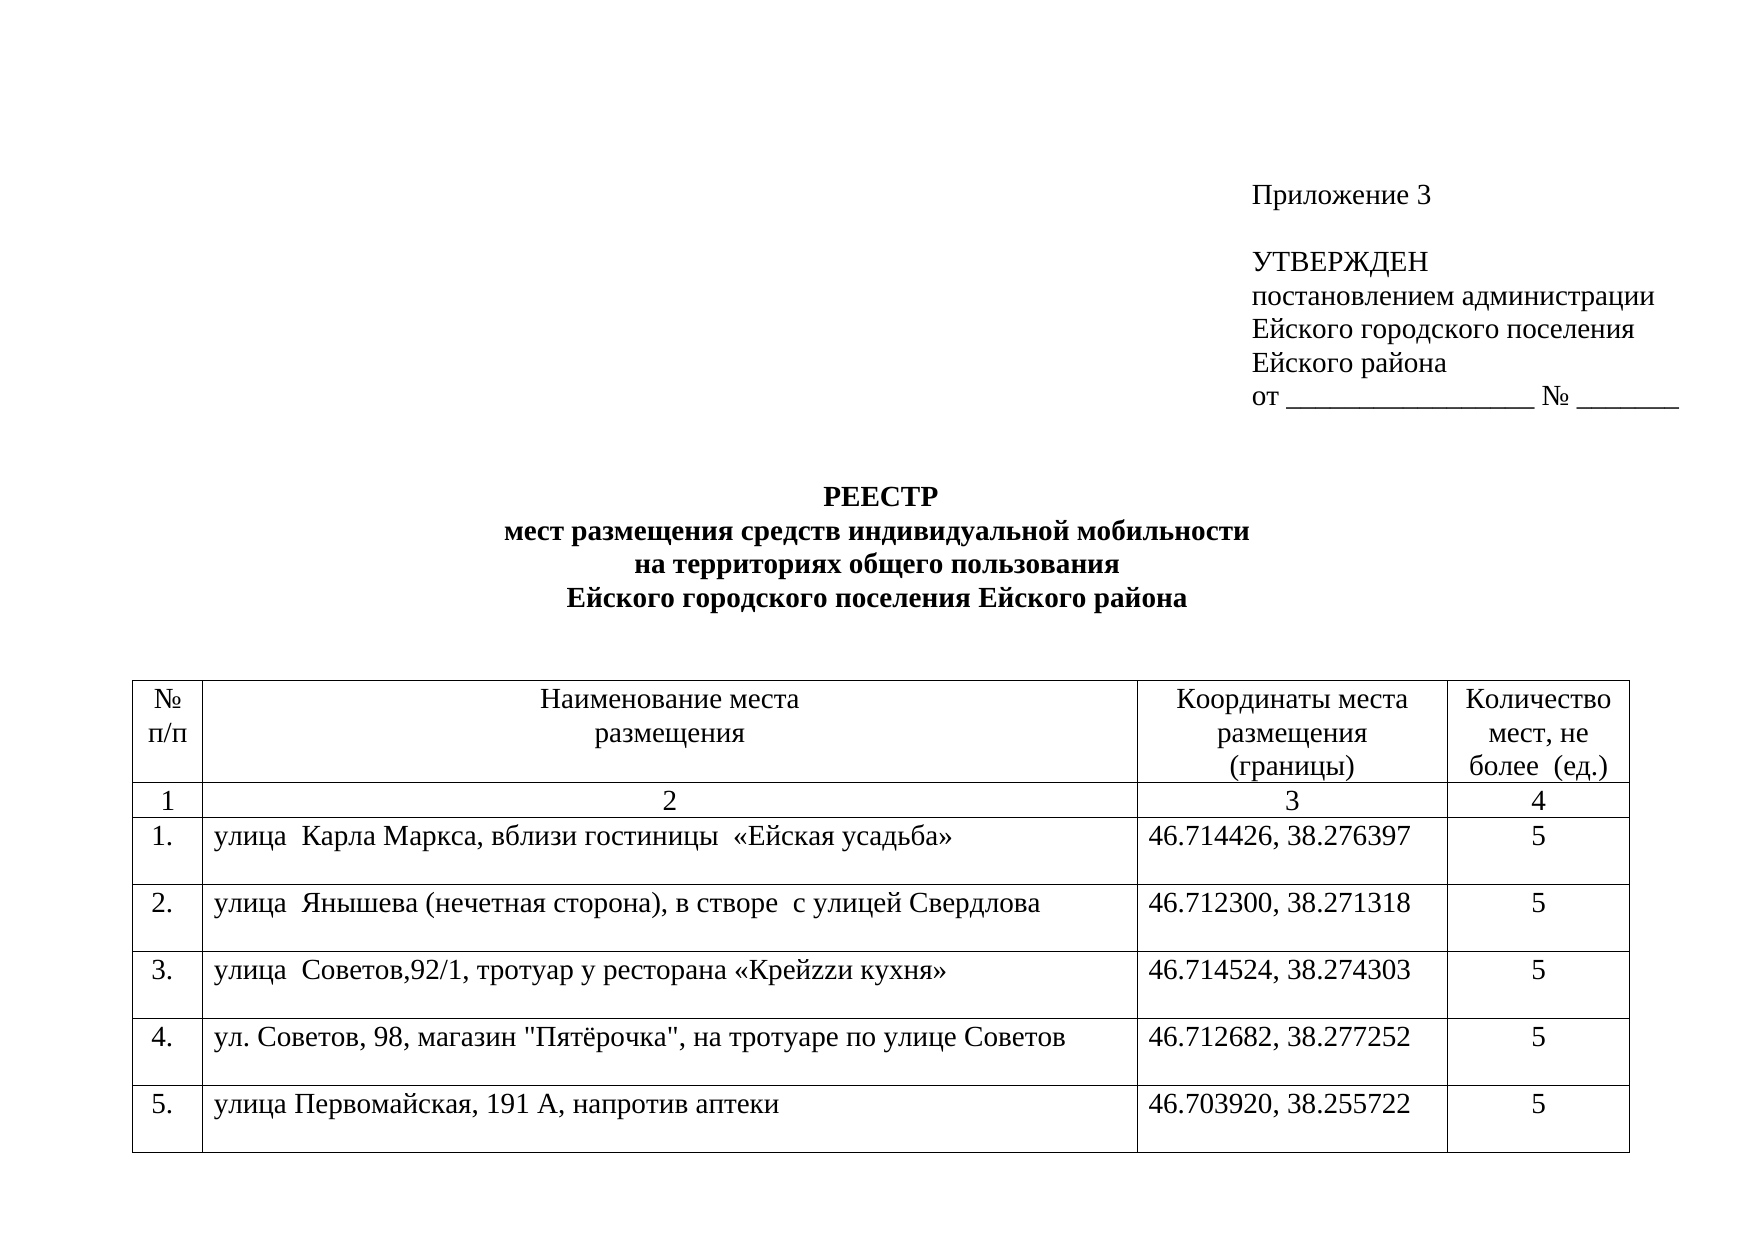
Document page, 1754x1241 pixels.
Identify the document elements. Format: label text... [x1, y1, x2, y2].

table_cell [133, 1019, 202, 1085]
text на территориях общего пользования [118, 546, 1636, 580]
table_cell 5 [1448, 1086, 1629, 1152]
table_cell 3 [1138, 783, 1447, 817]
text РЕЕСТР [118, 479, 1636, 513]
table_cell 1 [133, 783, 202, 817]
table_cell 46.712682, 38.277252 [1138, 1019, 1447, 1085]
table_cell 4 [1448, 783, 1629, 817]
table_cell улица Янышева (нечетная сторона), в створе с улицей Свердлова [203, 885, 1137, 951]
table_header № п/п [133, 681, 202, 782]
table_cell 46.714524, 38.274303 [1138, 952, 1447, 1018]
table_cell улица Советов,92/1, тротуар у ресторана «Крейzzи кухня» [203, 952, 1137, 1018]
table_cell улица Первомайская, 191 А, напротив аптеки [203, 1086, 1137, 1152]
table_cell 46.703920, 38.255722 [1138, 1086, 1447, 1152]
table_cell 5 [1448, 1019, 1629, 1085]
table_cell 2 [203, 783, 1137, 817]
table_cell 46.714426, 38.276397 [1138, 818, 1447, 884]
table_cell [133, 818, 202, 884]
table_header Количество мест, не более (ед.) [1448, 681, 1629, 782]
table_header Координаты места размещения (границы) [1138, 681, 1447, 782]
table_cell 5 [1448, 952, 1629, 1018]
table_cell [133, 885, 202, 951]
text мест размещения средств индивидуальной мобильности [118, 513, 1636, 546]
table_cell [133, 952, 202, 1018]
table_cell 5 [1448, 885, 1629, 951]
text Ейского городского поселения Ейского района [118, 580, 1636, 613]
table_header Наименование места размещения [203, 681, 1137, 782]
table_cell ул. Советов, 98, магазин "Пятёрочка", на тротуаре по улице Советов [203, 1019, 1137, 1085]
table_header Приложение 3 УТВЕРЖДЕН постановлением администрации Ейского городского поселения Ейского района от _________________ № _______ [1240, 177, 1694, 446]
table_cell улица Карла Маркса, вблизи гостиницы «Ейская усадьба» [203, 818, 1137, 884]
table_cell 5 [1448, 818, 1629, 884]
table_cell 46.712300, 38.271318 [1138, 885, 1447, 951]
table_cell [133, 1086, 202, 1152]
